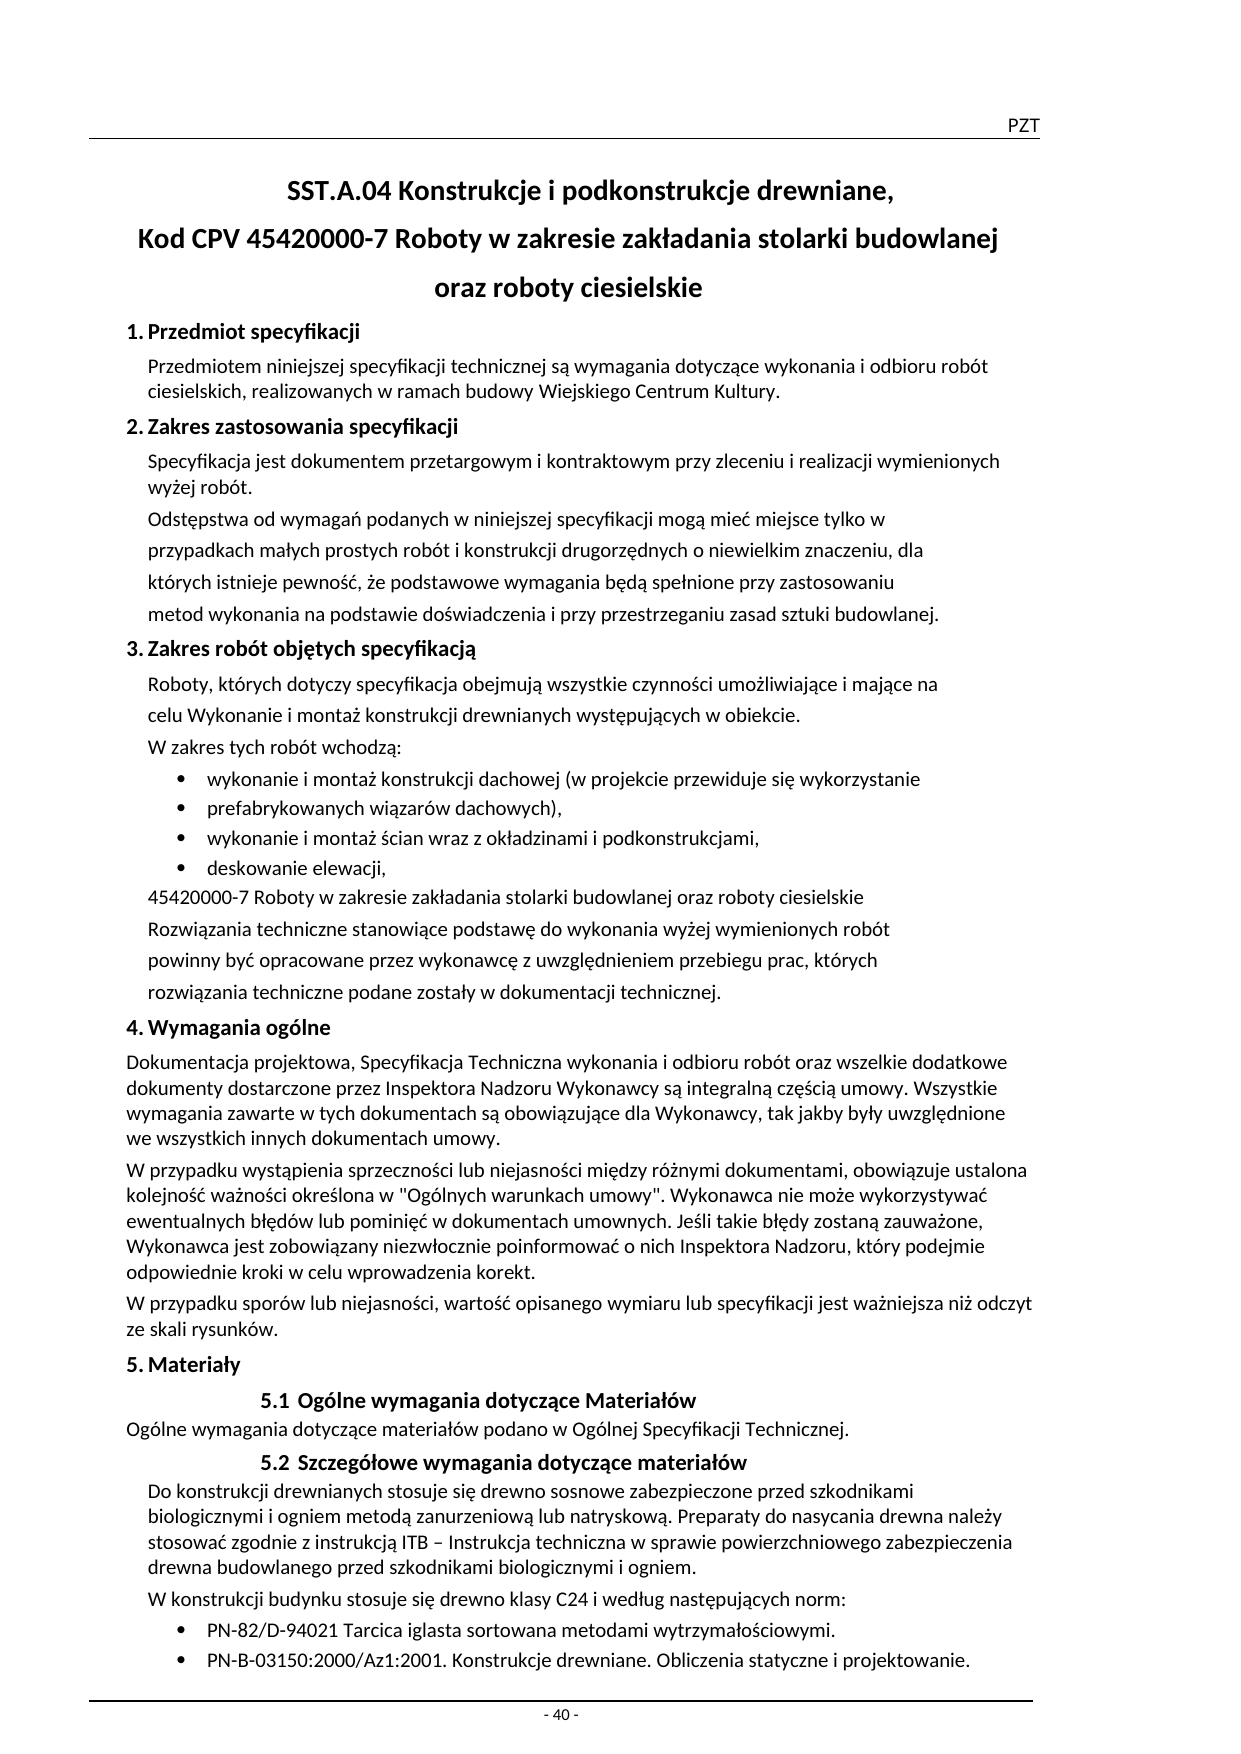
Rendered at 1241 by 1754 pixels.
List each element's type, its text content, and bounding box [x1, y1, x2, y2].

text W konstrukcji budynku stosuje się drewno klasy C24 i według następujących norm: [148, 1586, 1033, 1611]
text W przypadku wystąpienia sprzeczności lub niejasności między różnymi dokumentami, obowiązuje ustalona kolejność ważności określona w "Ogólnych warunkach umowy". Wykonawca nie może wykorzystywać ewentualnych błędów lub pominięć w dokumentach umownych. Jeśli takie błędy zostaną zauważone, Wykonawca jest zobowiązany niezwłocznie poinformować o nich Inspektora Nadzoru, który podejmie odpowiednie kroki w celu wprowadzenia korekt. [126, 1157, 1033, 1284]
text prefabrykowanych wiązarów dachowych), [177, 796, 1033, 821]
text Odstępstwa od wymagań podanych w niniejszej specyfikacji mogą mieć miejsce tylko w [148, 506, 1033, 531]
text Do konstrukcji drewnianych stosuje się drewno sosnowe zabezpieczone przed szkodnikami biologicznymi i ogniem metodą zanurzeniową lub natryskową. Preparaty do nasycania drewna należy stosować zgodnie z instrukcją ITB – Instrukcja techniczna w sprawie powierzchniowego zabezpieczenia drewna budowlanego przed szkodnikami biologicznymi i ogniem. [148, 1478, 1033, 1580]
list Ogólne wymagania dotyczące Materiałów [260, 1386, 1033, 1414]
text deskowanie elewacji, [177, 855, 1033, 880]
list Wymagania ogólne [126, 1013, 1033, 1041]
list Zakres zastosowania specyfikacji [126, 412, 1033, 440]
text wykonanie i montaż konstrukcji dachowej (w projekcie przewiduje się wykorzystanie [177, 766, 1033, 791]
text Rozwiązania techniczne stanowiące podstawę do wykonania wyżej wymienionych robót [148, 916, 1033, 941]
text PN-82/D-94021 Tarcica iglasta sortowana metodami wytrzymałościowymi. [177, 1618, 1033, 1643]
text których istnieje pewność, że podstawowe wymagania będą spełnione przy zastosowaniu [148, 569, 1033, 594]
text celu Wykonanie i montaż konstrukcji drewnianych występujących w obiekcie. [148, 703, 1033, 728]
list Szczegółowe wymagania dotyczące materiałów [260, 1448, 1033, 1476]
list Materiały [126, 1350, 1033, 1378]
text Specyfikacja jest dokumentem przetargowym i kontraktowym przy zleceniu i realizacji wymienionych wyżej robót. [148, 449, 1033, 499]
text powinny być opracowane przez wykonawcę z uwzględnieniem przebiegu prac, których [148, 948, 1033, 973]
list Zakres robót objętych specyfikacją [126, 634, 1033, 663]
text 45420000-7 Roboty w zakresie zakładania stolarki budowlanej oraz roboty ciesielskie [148, 884, 1033, 910]
list Przedmiot specyfikacji [126, 317, 1033, 345]
text W przypadku sporów lub niejasności, wartość opisanego wymiaru lub specyfikacji jest ważniejsza niż odczyt ze skali rysunków. [126, 1291, 1033, 1341]
list SST.A.04 Konstrukcje i podkonstrukcje drewniane, [148, 172, 1033, 208]
text metod wykonania na podstawie doświadczenia i przy przestrzeganiu zasad sztuki budowlanej. [148, 601, 1033, 626]
text rozwiązania techniczne podane zostały w dokumentacji technicznej. [148, 979, 1033, 1005]
text Dokumentacja projektowa, Specyfikacja Techniczna wykonania i odbioru robót oraz wszelkie dodatkowe dokumenty dostarczone przez Inspektora Nadzoru Wykonawcy są integralną częścią umowy. Wszystkie wymagania zawarte w tych dokumentach są obowiązujące dla Wykonawcy, tak jakby były uwzględnione we wszystkich innych dokumentach umowy. [126, 1049, 1033, 1151]
list oraz roboty ciesielskie [103, 269, 1033, 304]
text Przedmiotem niniejszej specyfikacji technicznej są wymagania dotyczące wykonania i odbioru robót ciesielskich, realizowanych w ramach budowy Wiejskiego Centrum Kultury. [148, 353, 1033, 404]
text PN-B-03150:2000/Az1:2001. Konstrukcje drewniane. Obliczenia statyczne i projektowanie. [177, 1647, 1033, 1673]
text wykonanie i montaż ścian wraz z okładzinami i podkonstrukcjami, [177, 825, 1033, 851]
text przypadkach małych prostych robót i konstrukcji drugorzędnych o niewielkim znaczeniu, dla [148, 537, 1033, 563]
list Kod CPV 45420000-7 Roboty w zakresie zakładania stolarki budowlanej [103, 221, 1033, 256]
text Roboty, których dotyczy specyfikacja obejmują wszystkie czynności umożliwiające i mające na [148, 671, 1033, 696]
text W zakres tych robót wchodzą: [148, 734, 1033, 760]
text Ogólne wymagania dotyczące materiałów podano w Ogólnej Specyfikacji Technicznej. [126, 1416, 1033, 1442]
